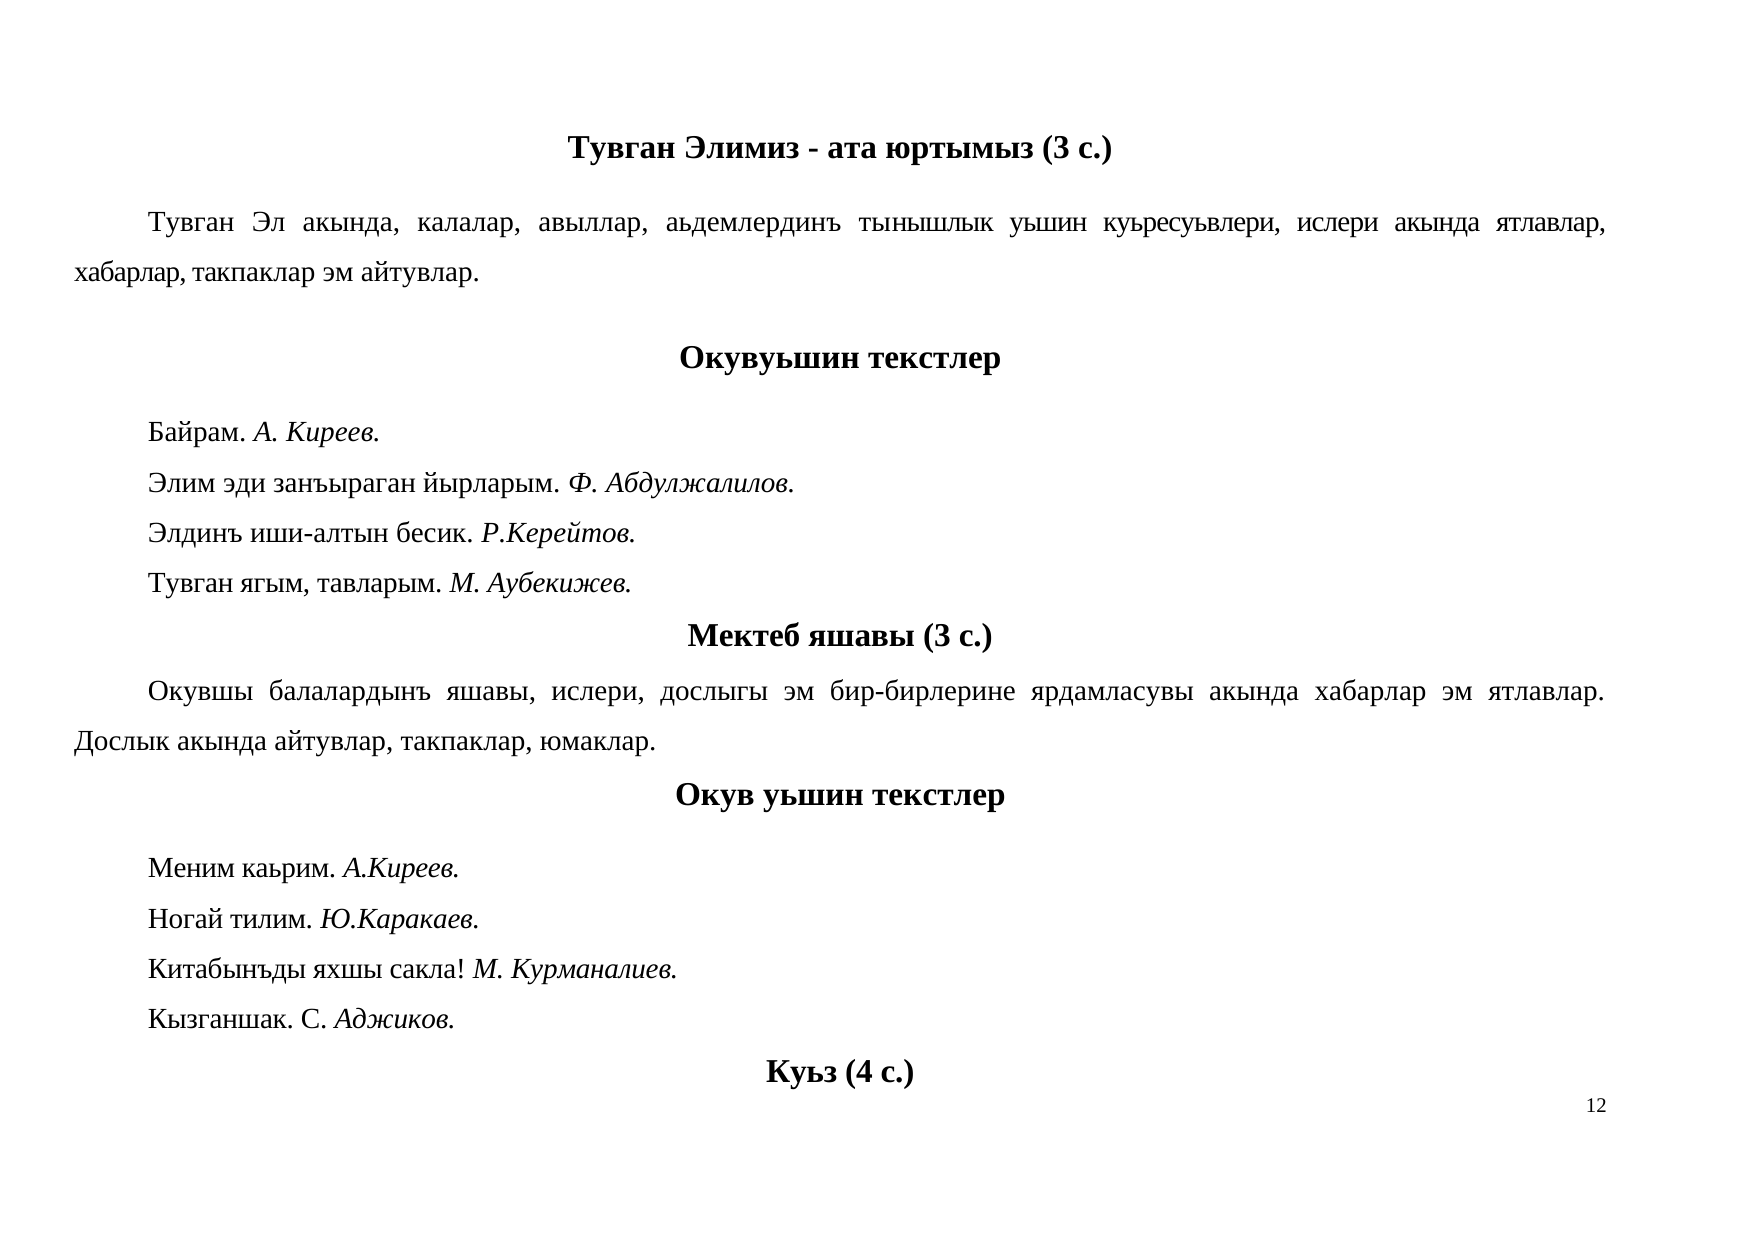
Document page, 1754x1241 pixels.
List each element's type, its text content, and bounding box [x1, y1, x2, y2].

text Байрам. А. Киреев. [74, 414, 1606, 448]
text Китабынъды яхшы сакла! М. Курманалиев. [74, 951, 1606, 985]
text Окувуьшин текстлер [74, 338, 1606, 376]
text Тувган Эл акында, калалар, авыллар, аьдемлердинъ тынышлык уьшин куьресуьвлери, ислери акында ятлавлар, хабарлар, такпаклар эм айтувлар. [74, 204, 1606, 287]
text Ногай тилим. Ю.Каракаев. [74, 901, 1606, 934]
text Окувшы балалардынъ яшавы, ислери, дослыгы эм бир-бирлерине ярдамласувы акында хабарлар эм ятлавлар. Дослык акында айтувлар, такпаклар, юмаклар. [74, 673, 1606, 757]
text Элдинъ иши-алтын бесик. Р.Керейтов. [74, 515, 1606, 549]
text Тувган ягым, тавларым. М. Аубекижев. [74, 565, 1606, 599]
text Куьз (4 с.) [74, 1052, 1606, 1090]
text Меним каьрим. А.Киреев. [74, 851, 1606, 884]
text Кызганшак. С. Аджиков. [74, 1001, 1606, 1035]
text Тувган Элимиз - ата юртымыз (3 с.) [74, 127, 1606, 165]
text Мектеб яшавы (3 с.) [74, 616, 1606, 654]
text Элим эди занъыраган йырларым. Ф. Абдулжалилов. [74, 465, 1606, 498]
text Окув уьшин текстлер [74, 774, 1606, 812]
